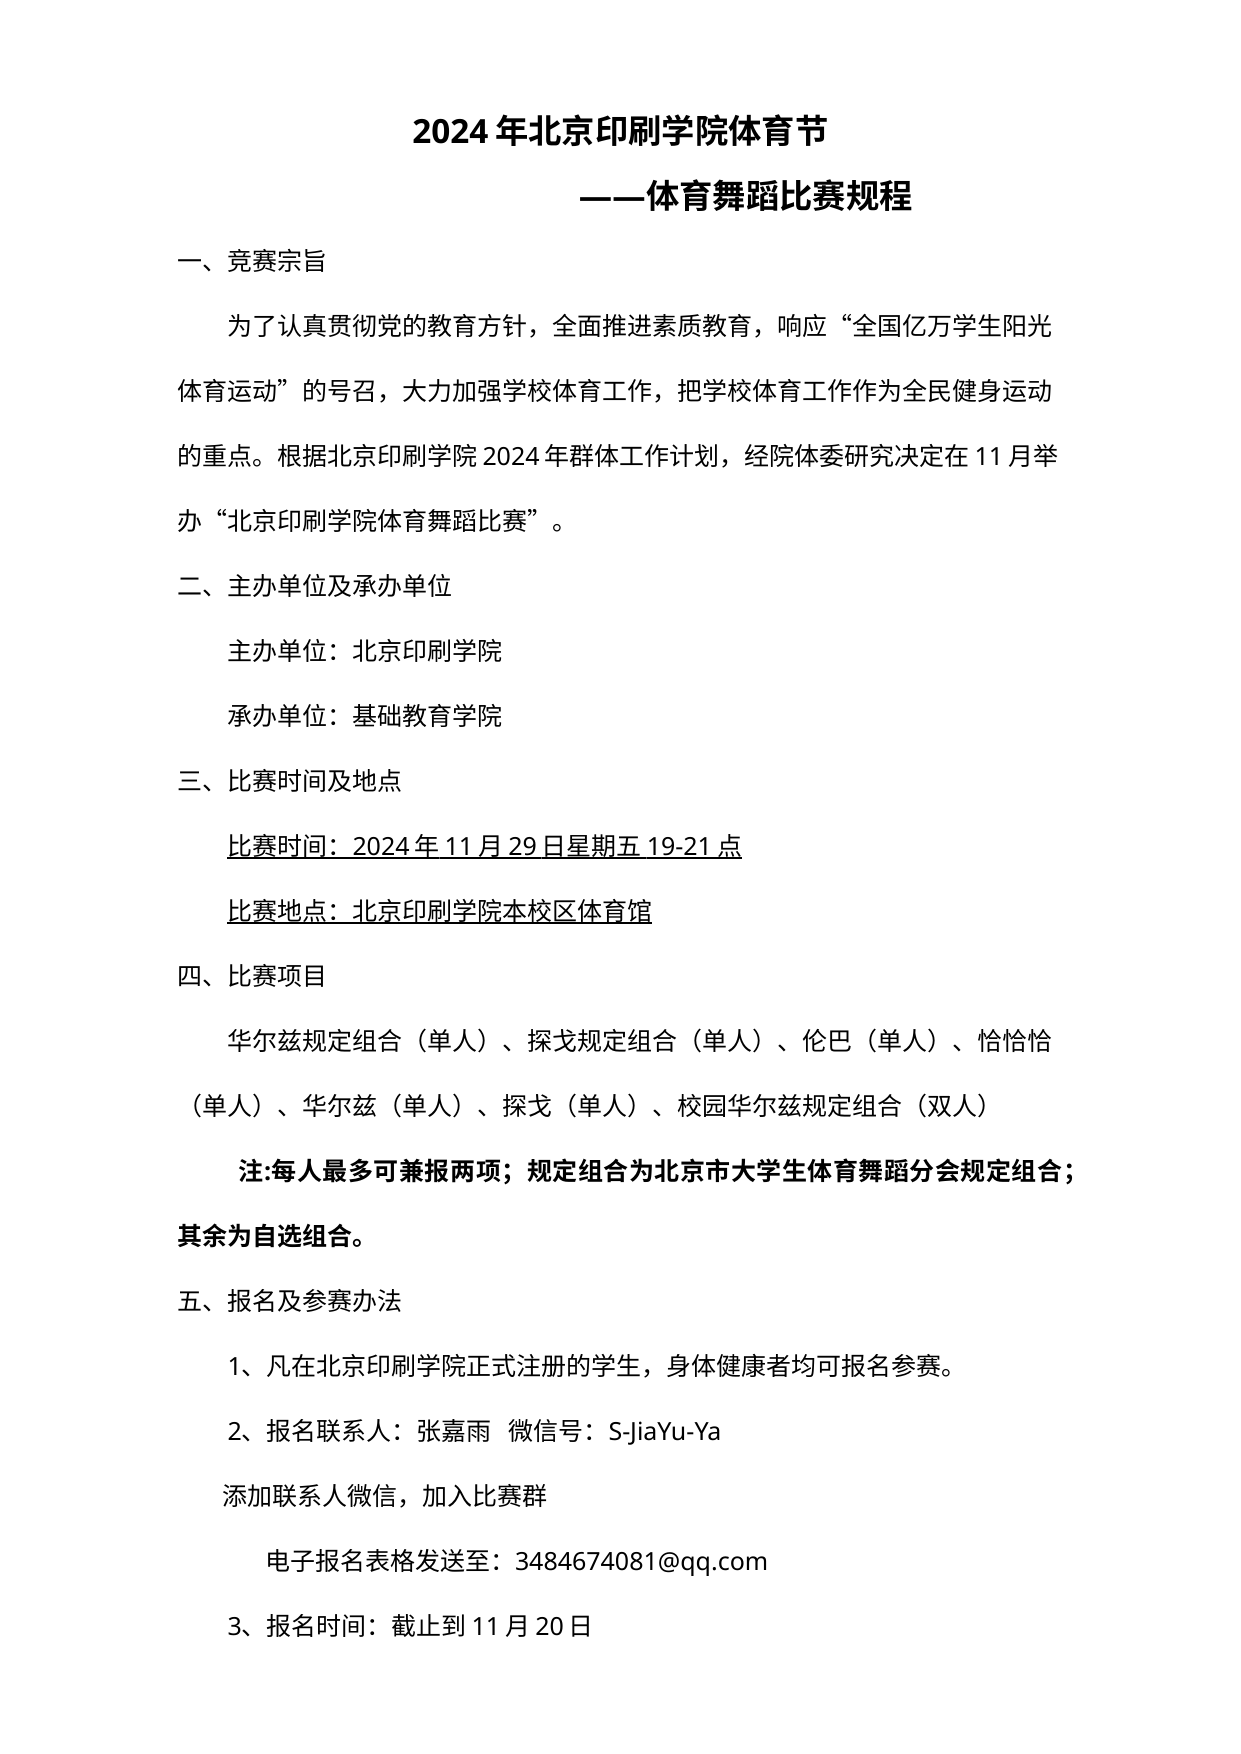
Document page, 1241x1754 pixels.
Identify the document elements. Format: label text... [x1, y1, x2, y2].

text 承办单位：基础教育学院 [177, 682, 1063, 747]
text 2024年北京印刷学院体育节 [177, 97, 1063, 162]
text 比赛时间：2024年11月29日星期五19-21点 [177, 812, 1063, 877]
text 添加联系人微信，加入比赛群 [177, 1462, 1063, 1527]
text 为了认真贯彻党的教育方针，全面推进素质教育，响应“全国亿万学生阳光体育运动”的号召，大力加强学校体育工作，把学校体育工作作为全民健身运动的重点。根据北京印刷学院2024年群体工作计划，经院体委研究决定在11月举办“北京印刷学院体育舞蹈比赛”。 [177, 292, 1063, 552]
text 一、竞赛宗旨 [177, 227, 1063, 292]
text 二、主办单位及承办单位 [177, 552, 1063, 617]
text 1、凡在北京印刷学院正式注册的学生，身体健康者均可报名参赛。 [177, 1332, 1063, 1397]
text ——体育舞蹈比赛规程 [177, 162, 1063, 227]
text 2、报名联系人：张嘉雨 微信号：S-JiaYu-Ya [177, 1397, 1063, 1462]
text 3、报名时间：截止到11月20日 [177, 1592, 1063, 1657]
text 比赛地点：北京印刷学院本校区体育馆 [177, 877, 1063, 942]
text 三、比赛时间及地点 [177, 747, 1063, 812]
text 主办单位：北京印刷学院 [177, 617, 1063, 682]
text 四、比赛项目 [177, 942, 1063, 1007]
text 注:每人最多可兼报两项；规定组合为北京市大学生体育舞蹈分会规定组合；其余为自选组合。 [177, 1137, 1063, 1267]
text 电子报名表格发送至：3484674081@qq.com [177, 1527, 1063, 1592]
text 华尔兹规定组合（单人）、探戈规定组合（单人）、伦巴（单人）、恰恰恰（单人）、华尔兹（单人）、探戈（单人）、校园华尔兹规定组合（双人） [177, 1007, 1063, 1137]
text 五、报名及参赛办法 [177, 1267, 1063, 1332]
